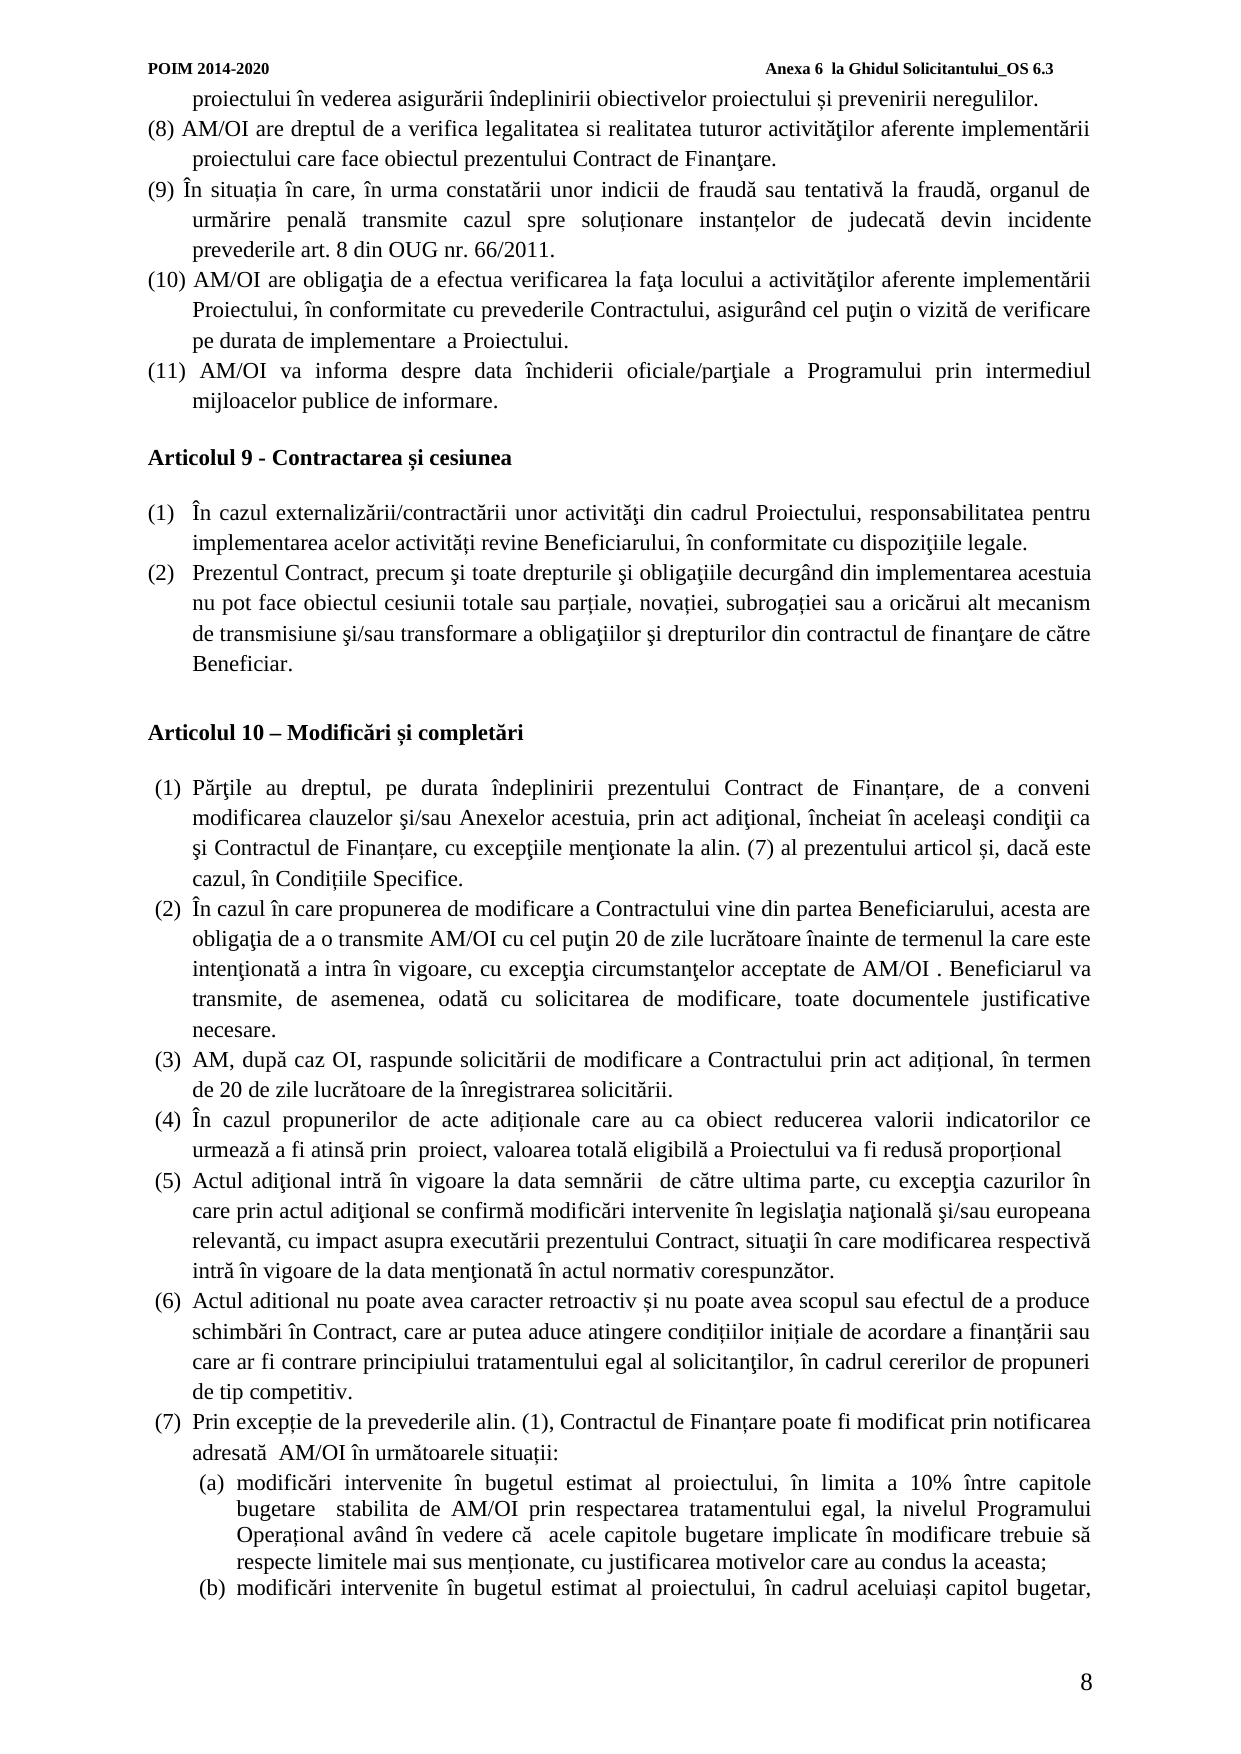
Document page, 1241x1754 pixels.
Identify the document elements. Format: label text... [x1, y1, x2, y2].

text (9) În situația în care, în urma constatării unor indicii de fraudă sau tentativă la fraudă, organul de urmărire penală transmite cazul spre soluționare instanțelor de judecată devin incidente prevederile art. 8 din OUG nr. 66/2011. [148, 176, 1092, 262]
list Actul aditional nu poate avea caracter retroactiv și nu poate avea scopul sau efectul de a produce schimbări în Contract, care ar putea aduce atingere condițiilor inițiale de acordare a finanțării sau care ar fi contrare principiului tratamentului egal al solicitanţilor, în cadrul cererilor de propuneri de tip competitiv. [154, 1287, 1092, 1404]
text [148, 85, 1092, 111]
subtitle Articolul 10 – Modificări și completări [148, 719, 1092, 745]
text (8) AM/OI are dreptul de a verifica legalitatea si realitatea tuturor activităţilor aferente implementării proiectului care face obiectul prezentului Contract de Finanţare. [148, 115, 1092, 172]
text (10) AM/OI are obligaţia de a efectua verificarea la faţa locului a activităţilor aferente implementării Proiectului, în conformitate cu prevederile Contractului, asigurând cel puţin o vizită de verificare pe durata de implementare a Proiectului. [148, 266, 1092, 353]
list În cazul propunerilor de acte adiționale care au ca obiect reducerea valorii indicatorilor ce urmează a fi atinsă prin proiect, valoarea totală eligibilă a Proiectului va fi redusă proporțional [154, 1106, 1092, 1163]
list Părţile au dreptul, pe durata îndeplinirii prezentului Contract de Finanțare, de a conveni modificarea clauzelor şi/sau Anexelor acestuia, prin act adiţional, încheiat în aceleaşi condiţii ca şi Contractul de Finanțare, cu excepţiile menţionate la alin. (7) al prezentului articol și, dacă este cazul, în Condițiile Specifice. [154, 774, 1092, 891]
text (1) În cazul externalizării/contractării unor activităţi din cadrul Proiectului, responsabilitatea pentru implementarea acelor activități revine Beneficiarului, în conformitate cu dispoziţiile legale. [148, 499, 1092, 555]
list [199, 1574, 1092, 1601]
list Prin excepție de la prevederile alin. (1), Contractul de Finanțare poate fi modificat prin notificarea adresată AM/OI în următoarele situații: [154, 1408, 1092, 1465]
list În cazul în care propunerea de modificare a Contractului vine din partea Beneficiarului, acesta are obligaţia de a o transmite AM/OI cu cel puţin 20 de zile lucrătoare înainte de termenul la care este intenţionată a intra în vigoare, cu excepţia circumstanţelor acceptate de AM/OI . Beneficiarul va transmite, de asemenea, odată cu solicitarea de modificare, toate documentele justificative necesare. [154, 895, 1092, 1042]
list modificări intervenite în bugetul estimat al proiectului, în limita a 10% între capitole bugetare stabilita de AM/OI prin respectarea tratamentului egal, la nivelul Programului Operațional având în vedere că acele capitole bugetare implicate în modificare trebuie să respecte limitele mai sus menționate, cu justificarea motivelor care au condus la aceasta; [199, 1469, 1092, 1574]
subtitle Articolul 9 - Contractarea și cesiunea [148, 444, 1092, 470]
text (11) AM/OI va informa despre data închiderii oficiale/parţiale a Programului prin intermediul mijloacelor publice de informare. [148, 357, 1092, 413]
text (2) Prezentul Contract, precum şi toate drepturile şi obligaţiile decurgând din implementarea acestuia nu pot face obiectul cesiunii totale sau parțiale, novației, subrogației sau a oricărui alt mecanism de transmisiune şi/sau transformare a obligaţiilor şi drepturilor din contractul de finanţare de către Beneficiar. [148, 559, 1092, 676]
list AM, după caz OI, raspunde solicitării de modificare a Contractului prin act adițional, în termen de 20 de zile lucrătoare de la înregistrarea solicitării. [154, 1046, 1092, 1102]
list Actul adiţional intră în vigoare la data semnării de către ultima parte, cu excepţia cazurilor în care prin actul adiţional se confirmă modificări intervenite în legislaţia naţională şi/sau europeana relevantă, cu impact asupra executării prezentului Contract, situaţii în care modificarea respectivă intră în vigoare de la data menţionată în actul normativ corespunzător. [154, 1167, 1092, 1284]
